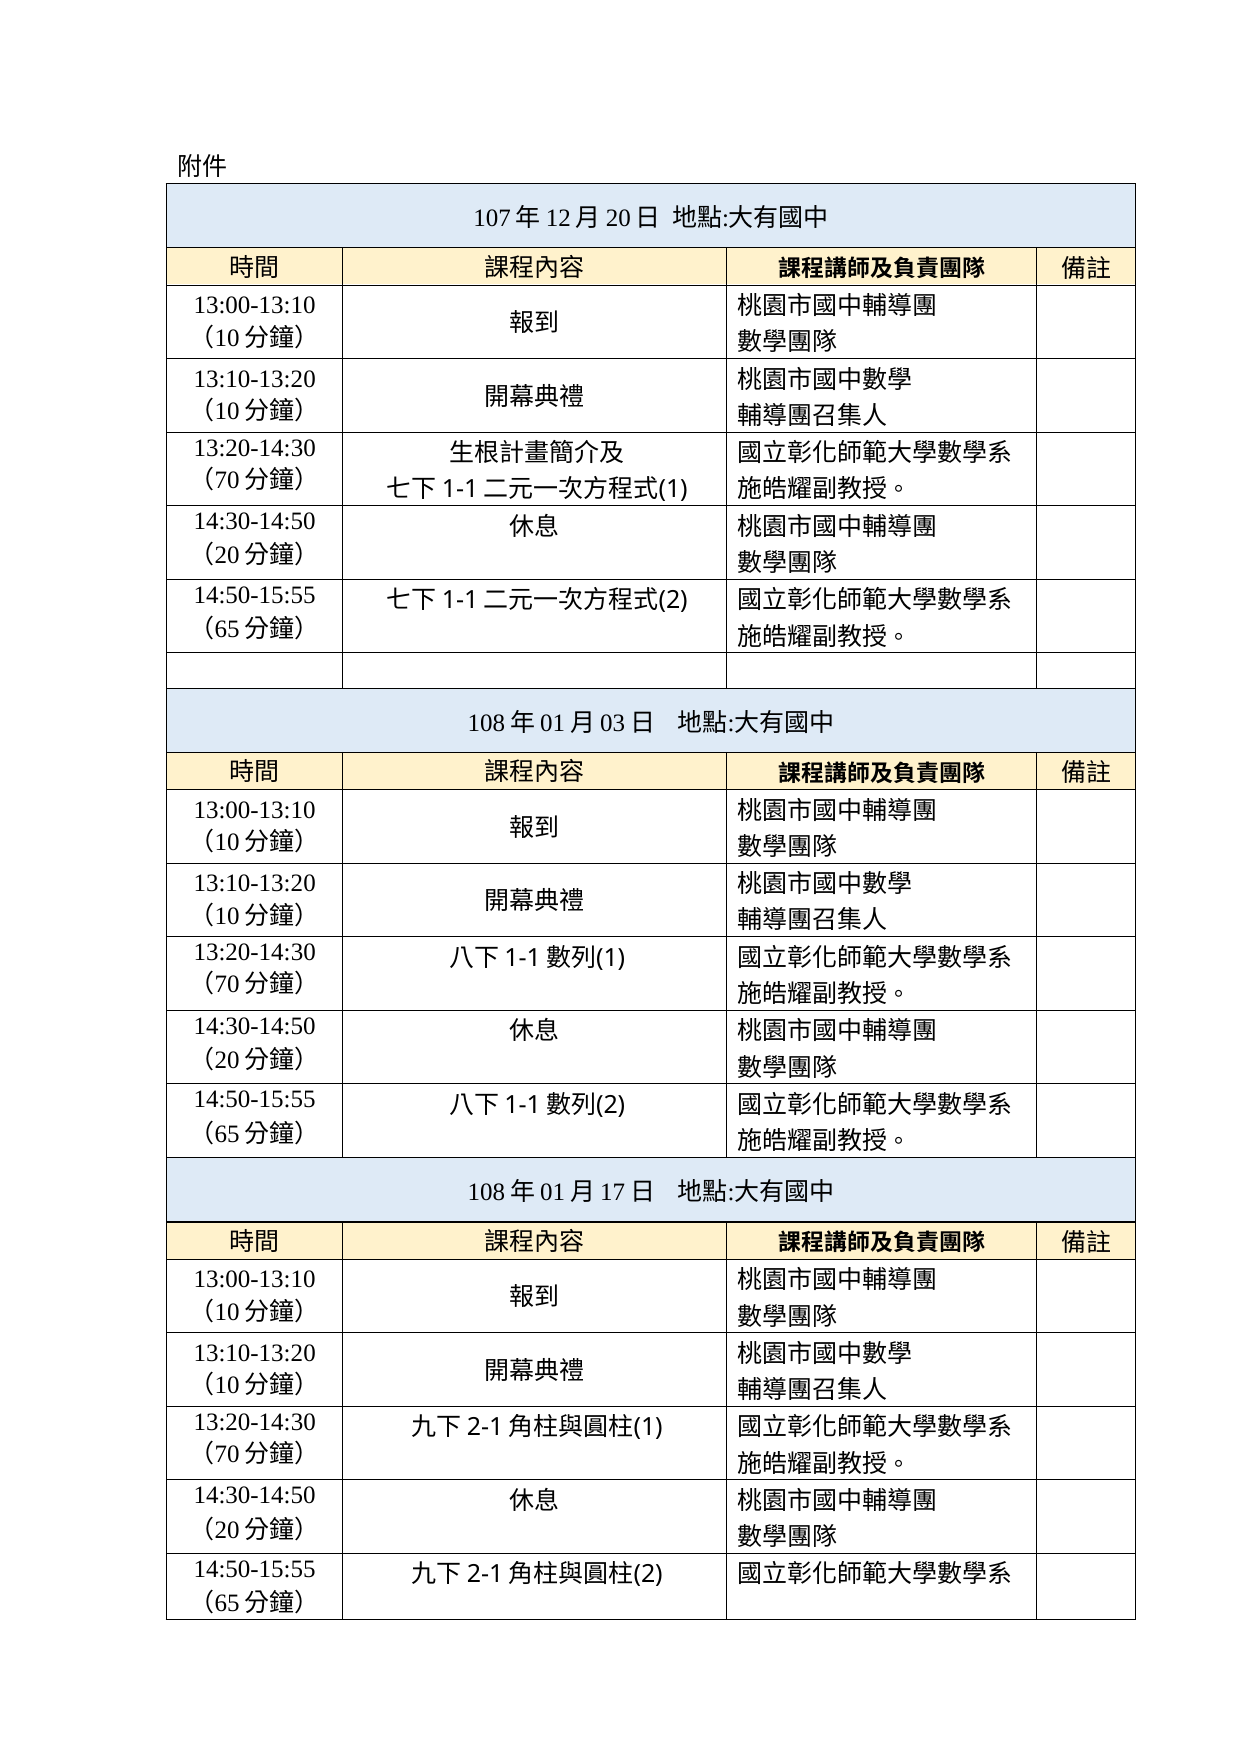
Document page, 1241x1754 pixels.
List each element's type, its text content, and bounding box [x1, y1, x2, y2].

table_cell 開幕典禮 [343, 1333, 726, 1406]
table_cell [1037, 1554, 1135, 1619]
table_cell 休息 [343, 1011, 726, 1083]
table_cell 七下1-1二元一次方程式(2) [343, 580, 726, 652]
table_cell 13:00-13:10 （10分鐘） [167, 1260, 342, 1332]
table_cell [1037, 1084, 1135, 1157]
table_cell [1037, 1333, 1135, 1406]
table_cell [167, 653, 342, 687]
table_cell [1037, 790, 1135, 863]
table_cell 休息 [343, 1480, 726, 1553]
table_cell 八下1-1數列(1) [343, 937, 726, 1010]
table_cell [1037, 580, 1135, 652]
table_cell 開幕典禮 [343, 359, 726, 432]
table_cell 13:10-13:20 （10分鐘） [167, 864, 342, 936]
table_cell [727, 653, 1036, 687]
table_cell 桃園市國中輔導團 數學團隊 [727, 1480, 1036, 1553]
table_cell 九下2-1角柱與圓柱(2) [343, 1554, 726, 1619]
table_cell 課程內容 [343, 753, 726, 789]
table_cell 開幕典禮 [343, 864, 726, 936]
table_cell 13:20-14:30 （70分鐘） [167, 937, 342, 1010]
table_cell 桃園市國中輔導團 數學團隊 [727, 1011, 1036, 1083]
table_cell 桃園市國中輔導團 數學團隊 [727, 790, 1036, 863]
table_cell 課程內容 [343, 1223, 726, 1259]
table_cell 國立彰化師範大學數學系施皓耀副教授。 [727, 1554, 1036, 1619]
table_cell 桃園市國中輔導團 數學團隊 [727, 506, 1036, 579]
table_cell [1037, 506, 1135, 579]
table_cell [1037, 653, 1135, 687]
table_cell 桃園市國中數學 輔導團召集人 [727, 1333, 1036, 1406]
table_cell 108年01月17日 地點:大有國中 [167, 1158, 1135, 1221]
table_cell 時間 [167, 1223, 342, 1259]
table_cell 國立彰化師範大學數學系施皓耀副教授。 [727, 433, 1036, 505]
table_cell [343, 653, 726, 687]
table_cell [1037, 1260, 1135, 1332]
table_cell 九下2-1角柱與圓柱(1) [343, 1407, 726, 1479]
table_cell [1037, 1011, 1135, 1083]
table_cell 時間 [167, 248, 342, 284]
table_cell 休息 [343, 506, 726, 579]
table_header 107年12月20日 地點:大有國中 [167, 184, 1135, 247]
table_cell 14:30-14:50 （20分鐘） [167, 1480, 342, 1553]
table_cell [1037, 1407, 1135, 1479]
table_cell 報到 [343, 286, 726, 358]
table_cell 13:20-14:30 （70分鐘） [167, 1407, 342, 1479]
table_cell 課程講師及負責團隊 [727, 753, 1036, 789]
table_cell 備註 [1037, 1223, 1135, 1259]
table_cell 13:10-13:20 （10分鐘） [167, 359, 342, 432]
table_cell 13:00-13:10 （10分鐘） [167, 790, 342, 863]
table_cell 備註 [1037, 248, 1135, 284]
table_cell 報到 [343, 1260, 726, 1332]
table_cell 八下1-1數列(2) [343, 1084, 726, 1157]
table_cell [1037, 359, 1135, 432]
table_cell 時間 [167, 753, 342, 789]
table_cell 桃園市國中輔導團 數學團隊 [727, 1260, 1036, 1332]
table_cell 國立彰化師範大學數學系施皓耀副教授。 [727, 1407, 1036, 1479]
table_cell 生根計畫簡介及 七下1-1二元一次方程式(1) [343, 433, 726, 505]
table_cell 課程講師及負責團隊 [727, 248, 1036, 284]
table_cell 課程內容 [343, 248, 726, 284]
table_cell 桃園市國中數學 輔導團召集人 [727, 359, 1036, 432]
table_cell 14:50-15:55 （65分鐘） [167, 580, 342, 652]
table_cell 課程講師及負責團隊 [727, 1223, 1036, 1259]
table_cell 13:10-13:20 （10分鐘） [167, 1333, 342, 1406]
table_cell 14:30-14:50 （20分鐘） [167, 506, 342, 579]
table_cell [1037, 864, 1135, 936]
table_cell 14:30-14:50 （20分鐘） [167, 1011, 342, 1083]
table_cell 14:50-15:55 （65分鐘） [167, 1554, 342, 1619]
table_cell [1037, 286, 1135, 358]
table_cell 桃園市國中輔導團 數學團隊 [727, 286, 1036, 358]
table_cell 108年01月03日 地點:大有國中 [167, 689, 1135, 752]
table_cell [1037, 1480, 1135, 1553]
table_cell 13:20-14:30 （70分鐘） [167, 433, 342, 505]
text 附件 [177, 146, 1063, 183]
table_cell 國立彰化師範大學數學系施皓耀副教授。 [727, 1084, 1036, 1157]
table_cell 國立彰化師範大學數學系施皓耀副教授。 [727, 580, 1036, 652]
table_cell 14:50-15:55 （65分鐘） [167, 1084, 342, 1157]
table_cell 13:00-13:10 （10分鐘） [167, 286, 342, 358]
table_cell 桃園市國中數學 輔導團召集人 [727, 864, 1036, 936]
table_cell 報到 [343, 790, 726, 863]
table_cell [1037, 433, 1135, 505]
table_cell [1037, 937, 1135, 1010]
table_cell 備註 [1037, 753, 1135, 789]
table_cell 國立彰化師範大學數學系施皓耀副教授。 [727, 937, 1036, 1010]
